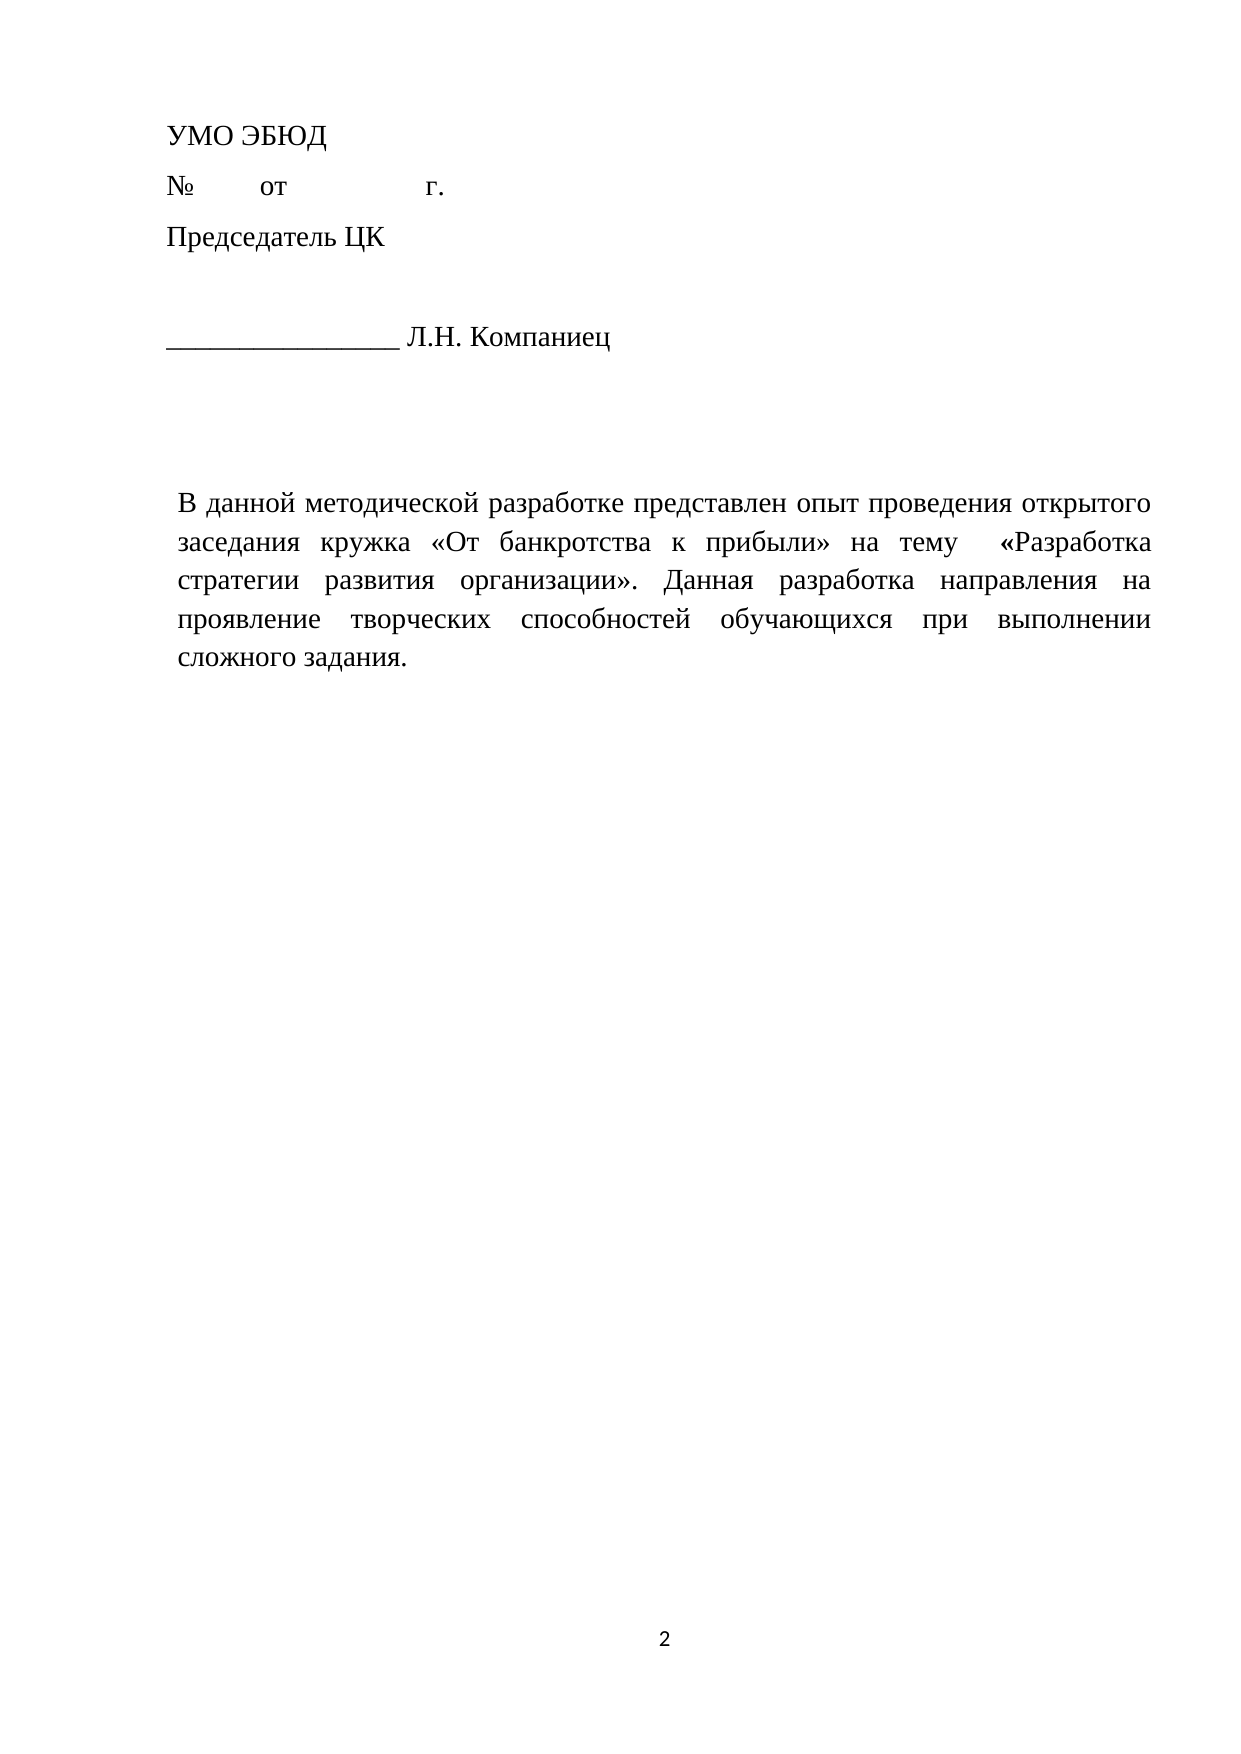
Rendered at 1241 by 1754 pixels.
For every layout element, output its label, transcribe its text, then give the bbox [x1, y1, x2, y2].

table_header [155, 118, 1181, 408]
text В данной методической разработке представлен опыт проведения открытого заседания кружка «От банкротства к прибыли» на тему «Разработка стратегии развития организации». Данная разработка направления на проявление творческих способностей обучающихся при выполнении сложного задания. [177, 485, 1152, 673]
